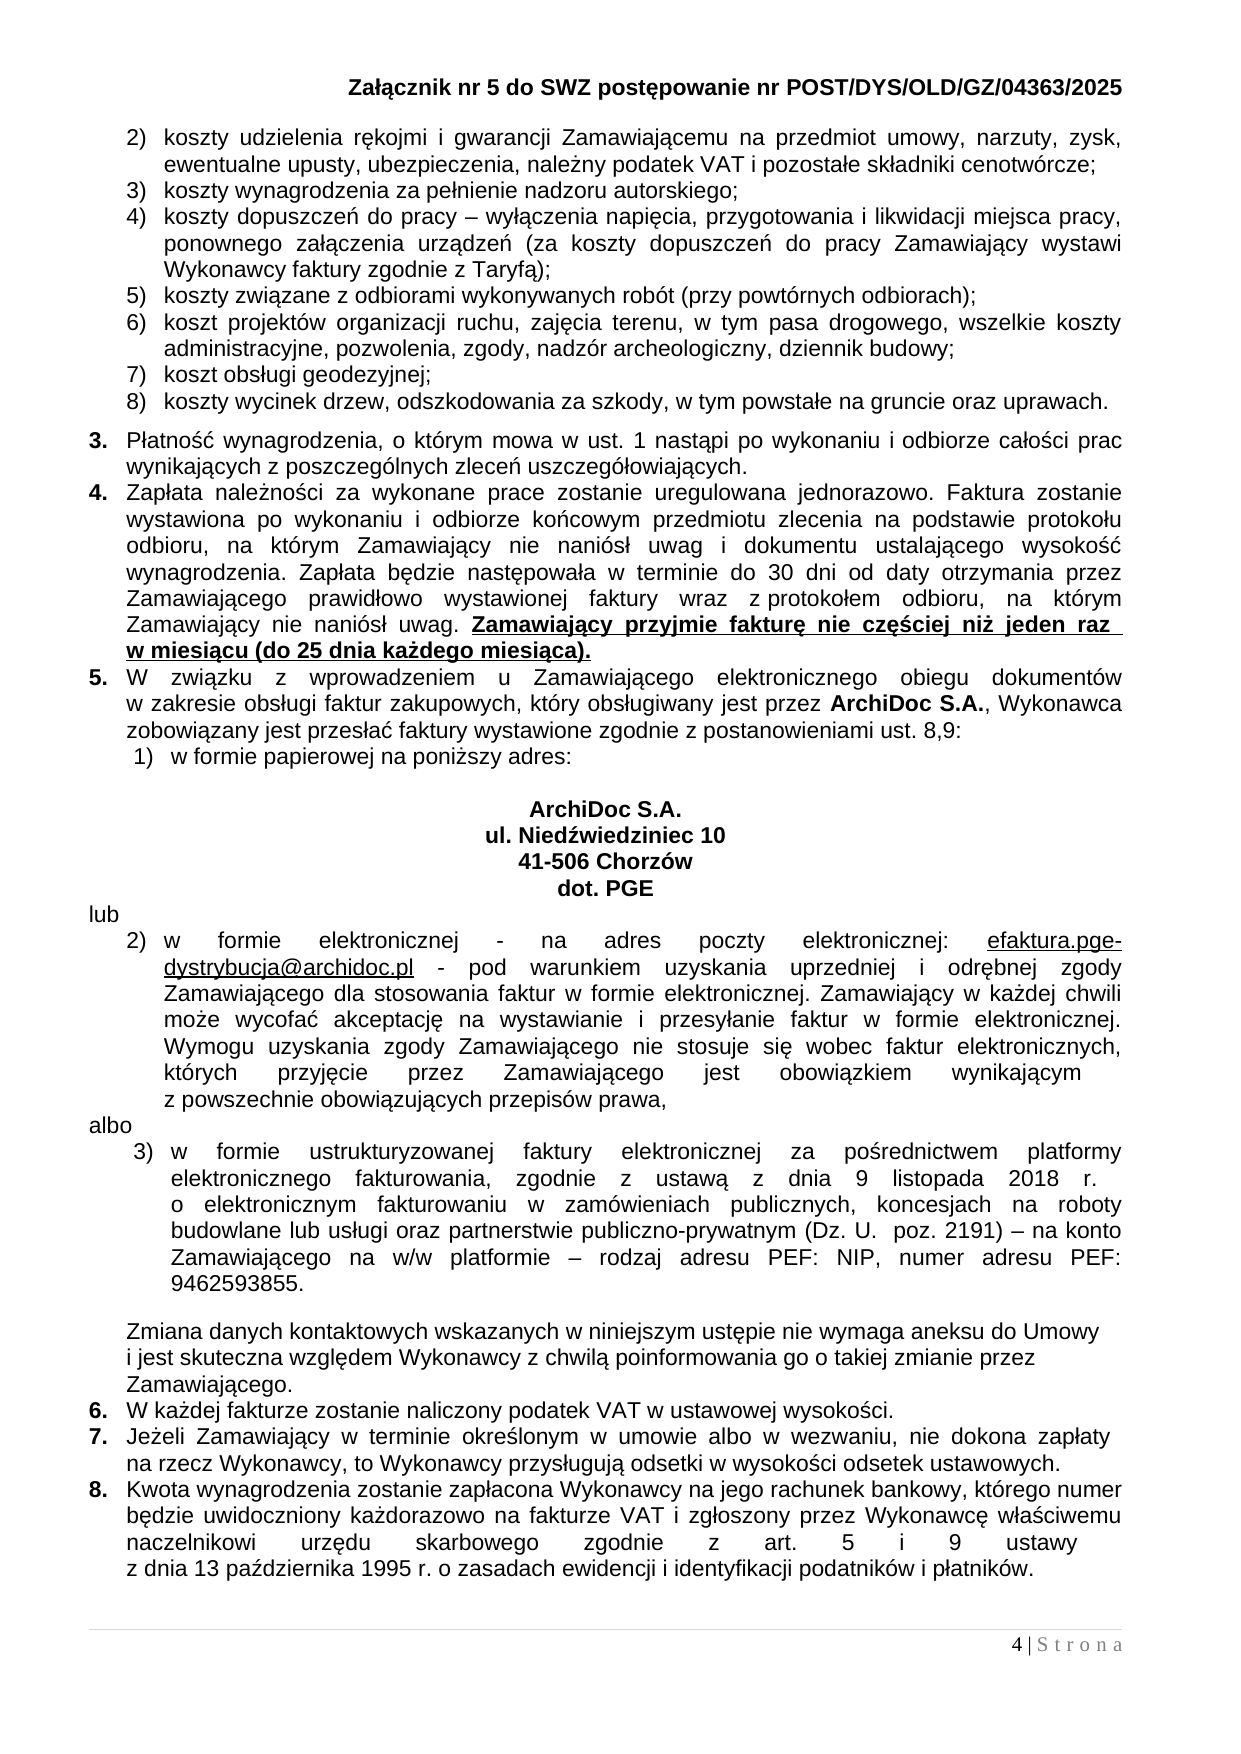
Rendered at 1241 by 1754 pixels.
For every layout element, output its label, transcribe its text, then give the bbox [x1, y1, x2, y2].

list koszt obsługi geodezyjnej; [126, 361, 1122, 388]
text W każdej fakturze zostanie naliczony podatek VAT w ustawowej wysokości. [89, 1397, 1122, 1423]
text ArchiDoc S.A. [89, 796, 1122, 822]
list koszty dopuszczeń do pracy – wyłączenia napięcia, przygotowania i likwidacji miejsca pracy, ponownego załączenia urządzeń (za koszty dopuszczeń do pracy Zamawiający wystawi Wykonawcy faktury zgodnie z Taryfą); [126, 203, 1122, 282]
text albo [89, 1112, 1122, 1138]
text ul. Niedźwiedziniec 10 [89, 822, 1122, 848]
list koszty udzielenia rękojmi i gwarancji Zamawiającemu na przedmiot umowy, narzuty, zysk, ewentualne upusty, ubezpieczenia, należny podatek VAT i pozostałe składniki cenotwórcze; [126, 124, 1122, 177]
text W związku z wprowadzeniem u Zamawiającego elektronicznego obiegu dokumentów w zakresie obsługi faktur zakupowych, który obsługiwany jest przez ArchiDoc S.A., Wykonawca zobowiązany jest przesłać faktury wystawione zgodnie z postanowieniami ust. 8,9: [89, 664, 1122, 743]
text Kwota wynagrodzenia zostanie zapłacona Wykonawcy na jego rachunek bankowy, którego numer będzie uwidoczniony każdorazowo na fakturze VAT i zgłoszony przez Wykonawcę właściwemu naczelnikowi urzędu skarbowego zgodnie z art. 5 i 9 ustawy z dnia 13 października 1995 r. o zasadach ewidencji i identyfikacji podatników i płatników. [89, 1476, 1122, 1581]
text Jeżeli Zamawiający w terminie określonym w umowie albo w wezwaniu, nie dokona zapłaty na rzecz Wykonawcy, to Wykonawcy przysługują odsetki w wysokości odsetek ustawowych. [89, 1423, 1122, 1476]
text Zapłata należności za wykonane prace zostanie uregulowana jednorazowo. Faktura zostanie wystawiona po wykonaniu i odbiorze końcowym przedmiotu zlecenia na podstawie protokołu odbioru, na którym Zamawiający nie naniósł uwag i dokumentu ustalającego wysokość wynagrodzenia. Zapłata będzie następowała w terminie do 30 dni od daty otrzymania przez Zamawiającego prawidłowo wystawionej faktury wraz z protokołem odbioru, na którym Zamawiający nie naniósł uwag. Zamawiający przyjmie fakturę nie częściej niż jeden raz w miesiącu (do 25 dnia każdego miesiąca). [89, 479, 1122, 664]
text lub [89, 901, 1122, 927]
list w formie papierowej na poniższy adres: [133, 743, 1122, 769]
list Zmiana danych kontaktowych wskazanych w niniejszym ustępie nie wymaga aneksu do Umowy i jest skuteczna względem Wykonawcy z chwilą poinformowania go o takiej zmianie przez Zamawiającego. [126, 1318, 1122, 1397]
text dot. PGE [89, 875, 1122, 901]
list koszty związane z odbiorami wykonywanych robót (przy powtórnych odbiorach); [126, 282, 1122, 309]
list koszty wycinek drzew, odszkodowania za szkody, w tym powstałe na gruncie oraz uprawach. [126, 388, 1122, 414]
text Płatność wynagrodzenia, o którym mowa w ust. 1 nastąpi po wykonaniu i odbiorze całości prac wynikających z poszczególnych zleceń uszczegółowiających. [89, 427, 1122, 479]
list koszty wynagrodzenia za pełnienie nadzoru autorskiego; [126, 177, 1122, 203]
text 41-506 Chorzów [89, 848, 1122, 875]
list w formie elektronicznej - na adres poczty elektronicznej: efaktura.pge-dystrybucja@archidoc.pl - pod warunkiem uzyskania uprzedniej i odrębnej zgody Zamawiającego dla stosowania faktur w formie elektronicznej. Zamawiający w każdej chwili może wycofać akceptację na wystawianie i przesyłanie faktur w formie elektronicznej. Wymogu uzyskania zgody Zamawiającego nie stosuje się wobec faktur elektronicznych, których przyjęcie przez Zamawiającego jest obowiązkiem wynikającym z powszechnie obowiązujących przepisów prawa, [126, 927, 1122, 1112]
list koszt projektów organizacji ruchu, zajęcia terenu, w tym pasa drogowego, wszelkie koszty administracyjne, pozwolenia, zgody, nadzór archeologiczny, dziennik budowy; [126, 309, 1122, 361]
list w formie ustrukturyzowanej faktury elektronicznej za pośrednictwem platformy elektronicznego fakturowania, zgodnie z ustawą z dnia 9 listopada 2018 r. o elektronicznym fakturowaniu w zamówieniach publicznych, koncesjach na roboty budowlane lub usługi oraz partnerstwie publiczno-prywatnym (Dz. U. poz. 2191) – na konto Zamawiającego na w/w platformie – rodzaj adresu PEF: NIP, numer adresu PEF: 9462593855. [133, 1138, 1122, 1296]
